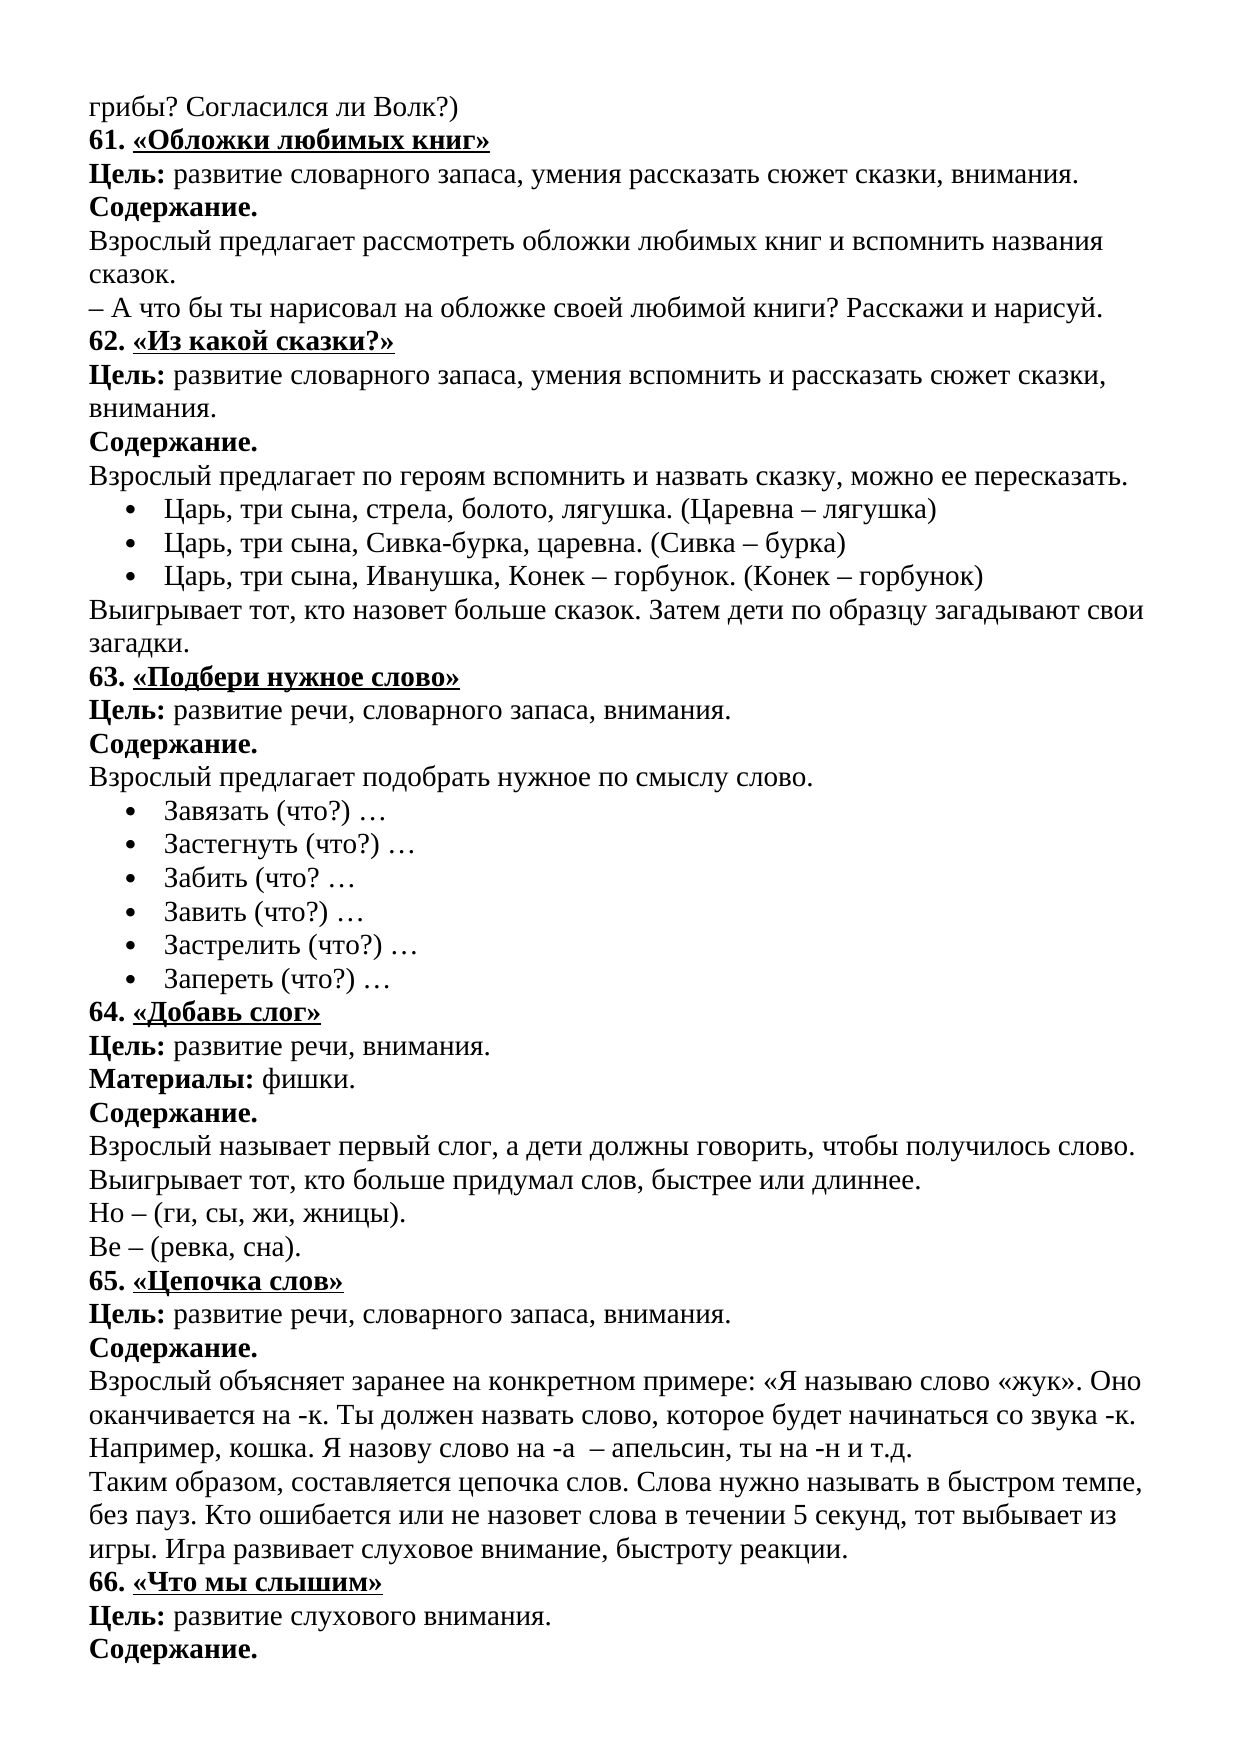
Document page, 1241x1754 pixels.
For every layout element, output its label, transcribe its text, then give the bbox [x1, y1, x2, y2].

text Взрослый предлагает по героям вспомнить и назвать сказку, можно ее пересказать. [89, 458, 1152, 491]
text Ве – (ревка, сна). [89, 1229, 1152, 1263]
text Взрослый предлагает рассмотреть обложки любимых книг и вспомнить названия сказок. [89, 223, 1152, 290]
text Содержание. [89, 1632, 1152, 1665]
text Цель: развитие речи, словарного запаса, внимания. [89, 1296, 1152, 1330]
text Цель: развитие речи, внимания. [89, 1028, 1152, 1061]
text Цель: развитие слухового внимания. [89, 1598, 1152, 1632]
text Содержание. [89, 424, 1152, 458]
list Завить (что?) … [126, 894, 1152, 927]
text 62. «Из какой сказки?» [89, 323, 1152, 357]
list Царь, три сына, Сивка-бурка, царевна. (Сивка – бурка) [126, 525, 1152, 558]
text Материалы: фишки. [89, 1061, 1152, 1095]
text Взрослый называет первый слог, а дети должны говорить, чтобы получилось слово. Выигрывает тот, кто больше придумал слов, быстрее или длиннее. [89, 1128, 1152, 1196]
text Цель: развитие словарного запаса, умения рассказать сюжет сказки, внимания. [89, 156, 1152, 189]
list Застрелить (что?) … [126, 927, 1152, 961]
text Цель: развитие речи, словарного запаса, внимания. [89, 692, 1152, 726]
text Таким образом, составляется цепочка слов. Слова нужно называть в быстром темпе, без пауз. Кто ошибается или не назовет слова в течении 5 секунд, тот выбывает из игры. Игра развивает слуховое внимание, быстроту реакции. [89, 1464, 1152, 1564]
text 65. «Цепочка слов» [89, 1263, 1152, 1296]
list Царь, три сына, Иванушка, Конек – горбунок. (Конек – горбунок) [126, 558, 1152, 592]
list Застегнуть (что?) … [126, 827, 1152, 860]
text Содержание. [89, 1095, 1152, 1128]
text Взрослый предлагает подобрать нужное по смыслу слово. [89, 759, 1152, 793]
text Цель: развитие словарного запаса, умения вспомнить и рассказать сюжет сказки, внимания. [89, 357, 1152, 424]
list Царь, три сына, стрела, болото, лягушка. (Царевна – лягушка) [126, 491, 1152, 525]
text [89, 89, 1152, 122]
text 64. «Добавь слог» [89, 994, 1152, 1028]
list Завязать (что?) … [126, 793, 1152, 827]
text 63. «Подбери нужное слово» [89, 659, 1152, 692]
list Забить (что? … [126, 860, 1152, 894]
text Но – (ги, сы, жи, жницы). [89, 1196, 1152, 1229]
text Содержание. [89, 189, 1152, 223]
text – А что бы ты нарисовал на обложке своей любимой книги? Расскажи и нарисуй. [89, 290, 1152, 323]
text 61. «Обложки любимых книг» [89, 122, 1152, 156]
text Взрослый объясняет заранее на конкретном примере: «Я называю слово «жук». Оно оканчивается на -к. Ты должен назвать слово, которое будет начинаться со звука -к. Например, кошка. Я назову слово на -а – апельсин, ты на -н и т.д. [89, 1363, 1152, 1464]
text Содержание. [89, 1330, 1152, 1363]
list Запереть (что?) … [126, 961, 1152, 994]
text Выигрывает тот, кто назовет больше сказок. Затем дети по образцу загадывают свои загадки. [89, 592, 1152, 659]
text 66. «Что мы слышим» [89, 1564, 1152, 1598]
text Содержание. [89, 726, 1152, 759]
